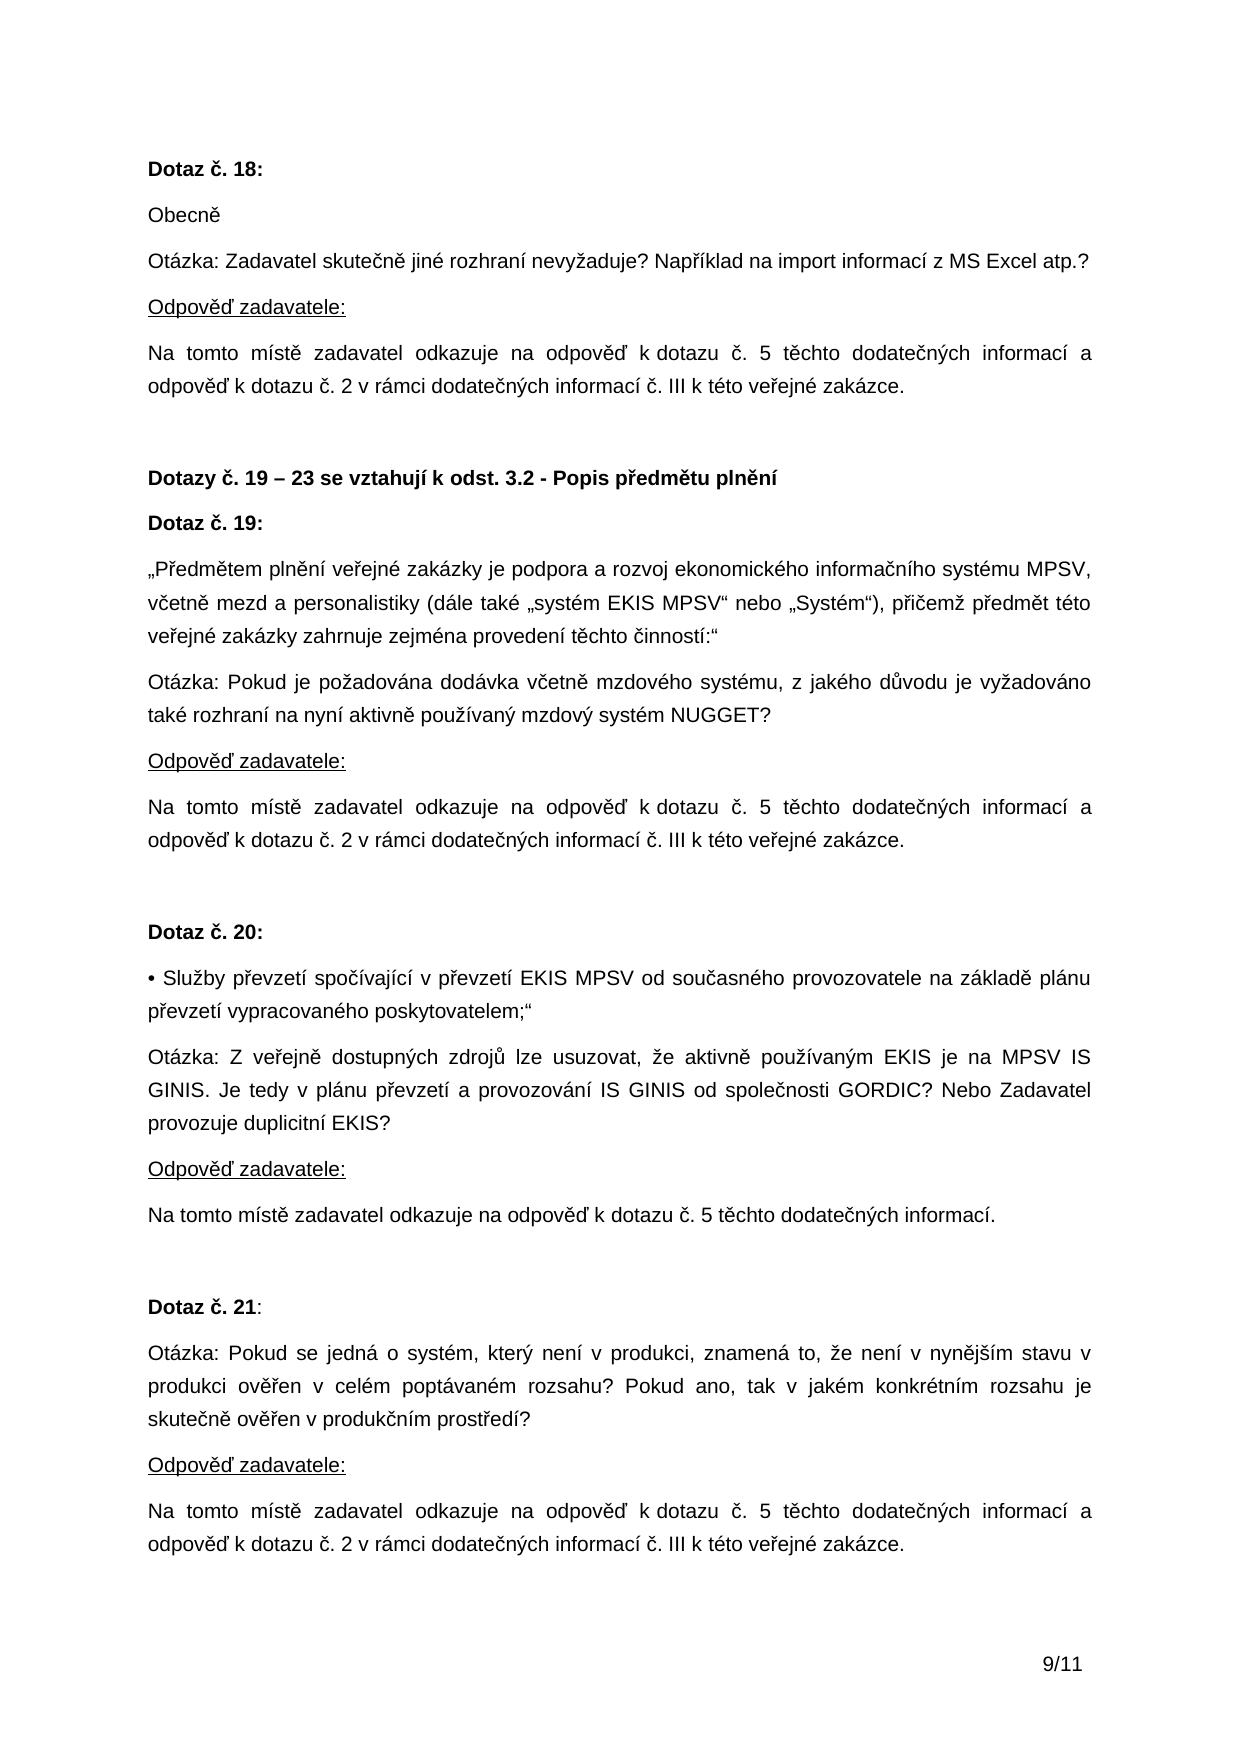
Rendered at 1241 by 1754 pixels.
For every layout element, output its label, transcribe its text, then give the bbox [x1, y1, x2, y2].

text Dotaz č. 20: [148, 910, 1093, 943]
text Na tomto místě zadavatel odkazuje na odpověď k dotazu č. 5 těchto dodatečných informací. [148, 1193, 1093, 1227]
text Dotazy č. 19 – 23 se vztahují k odst. 3.2 - Popis předmětu plnění [148, 456, 1093, 489]
text Dotaz č. 18: [148, 148, 1093, 181]
text • Služby převzetí spočívající v převzetí EKIS MPSV od současného provozovatele na základě plánu převzetí vypracovaného poskytovatelem;“ [148, 956, 1093, 1023]
text Odpověď zadavatele: [148, 1443, 1093, 1477]
text Obecně [148, 193, 1093, 227]
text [148, 331, 1093, 398]
text Odpověď zadavatele: [148, 739, 1093, 773]
text Dotaz č. 19: [148, 502, 1093, 535]
text Otázka: Zadavatel skutečně jiné rozhraní nevyžaduje? Například na import informací z MS Excel atp.? [148, 239, 1093, 273]
text Otázka: Z veřejně dostupných zdrojů lze usuzovat, že aktivně používaným EKIS je na MPSV IS GINIS. Je tedy v plánu převzetí a provozování IS GINIS od společnosti GORDIC? Nebo Zadavatel provozuje duplicitní EKIS? [148, 1035, 1093, 1135]
text Odpověď zadavatele: [148, 285, 1093, 318]
text Otázka: Pokud je požadována dodávka včetně mzdového systému, z jakého důvodu je vyžadováno také rozhraní na nyní aktivně používaný mzdový systém NUGGET? [148, 660, 1093, 727]
text Otázka: Pokud se jedná o systém, který není v produkci, znamená to, že není v nynějším stavu v produkci ověřen v celém poptávaném rozsahu? Pokud ano, tak v jakém konkrétním rozsahu je skutečně ověřen v produkčním prostředí? [148, 1331, 1093, 1431]
text Odpověď zadavatele: [148, 1148, 1093, 1181]
text Dotaz č. 21: [148, 1285, 1093, 1318]
text „Předmětem plnění veřejné zakázky je podpora a rozvoj ekonomického informačního systému MPSV, včetně mezd a personalistiky (dále také „systém EKIS MPSV“ nebo „Systém“), přičemž předmět této veřejné zakázky zahrnuje zejména provedení těchto činností:“ [148, 548, 1093, 648]
